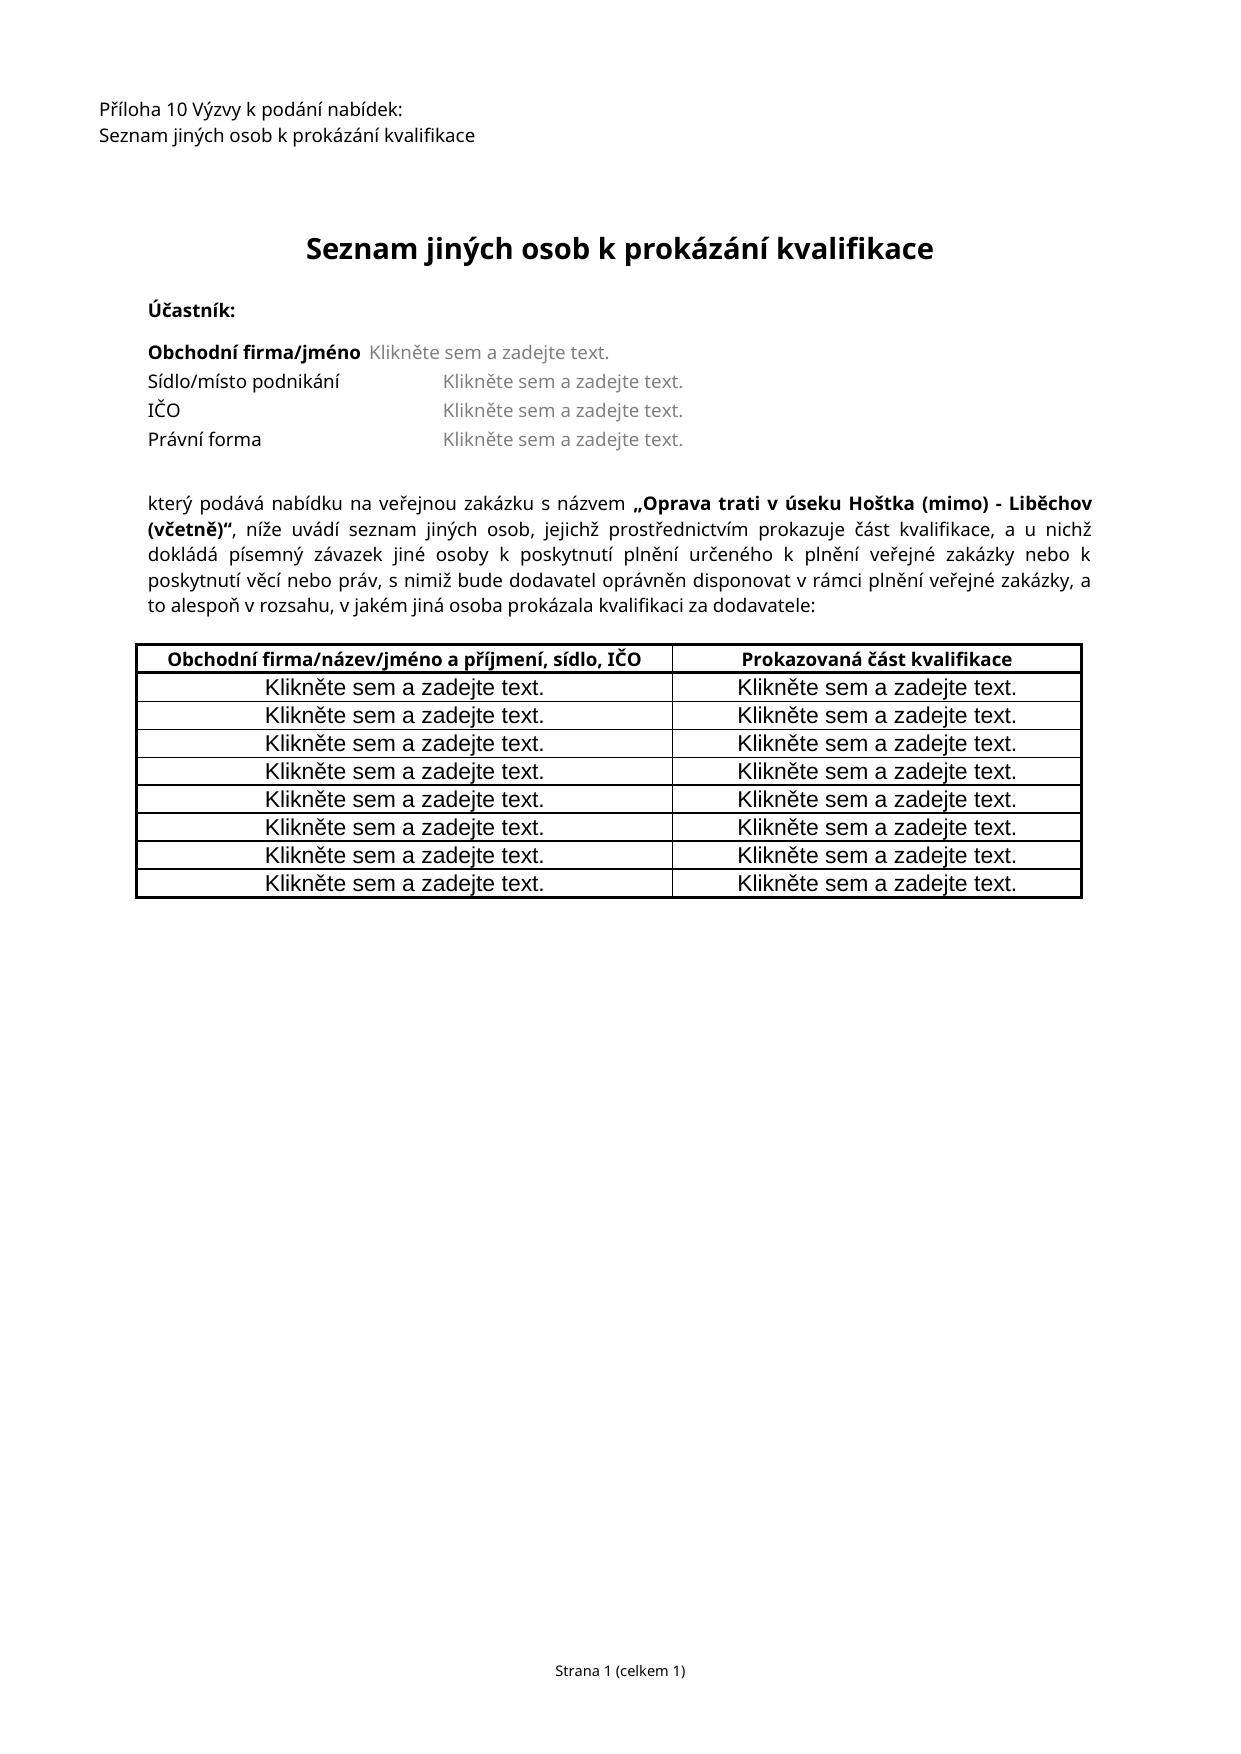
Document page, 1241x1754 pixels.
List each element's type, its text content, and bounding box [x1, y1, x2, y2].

text Obchodní firma/jméno [148, 336, 1093, 365]
table_header Prokazovaná část kvalifikace [673, 646, 1080, 671]
text Právní forma [148, 423, 1093, 452]
text IČO [148, 394, 1093, 423]
text který podává nabídku na veřejnou zakázku s názvem „Oprava trati v úseku Hoštka (mimo) - Liběchov (včetně)“, níže uvádí seznam jiných osob, jejichž prostřednictvím prokazuje část kvalifikace, a u nichž dokládá písemný závazek jiné osoby k poskytnutí plnění určeného k plnění veřejné zakázky nebo k poskytnutí věcí nebo práv, s nimiž bude dodavatel oprávněn disponovat v rámci plnění veřejné zakázky, a to alespoň v rozsahu, v jakém jiná osoba prokázala kvalifikaci za dodavatele: [148, 490, 1093, 618]
title Seznam jiných osob k prokázání kvalifikace [148, 228, 1093, 268]
text Účastník: [148, 293, 1093, 324]
table_header Obchodní firma/název/jméno a příjmení, sídlo, IČO [138, 646, 672, 671]
text Sídlo/místo podnikání [148, 365, 1093, 394]
